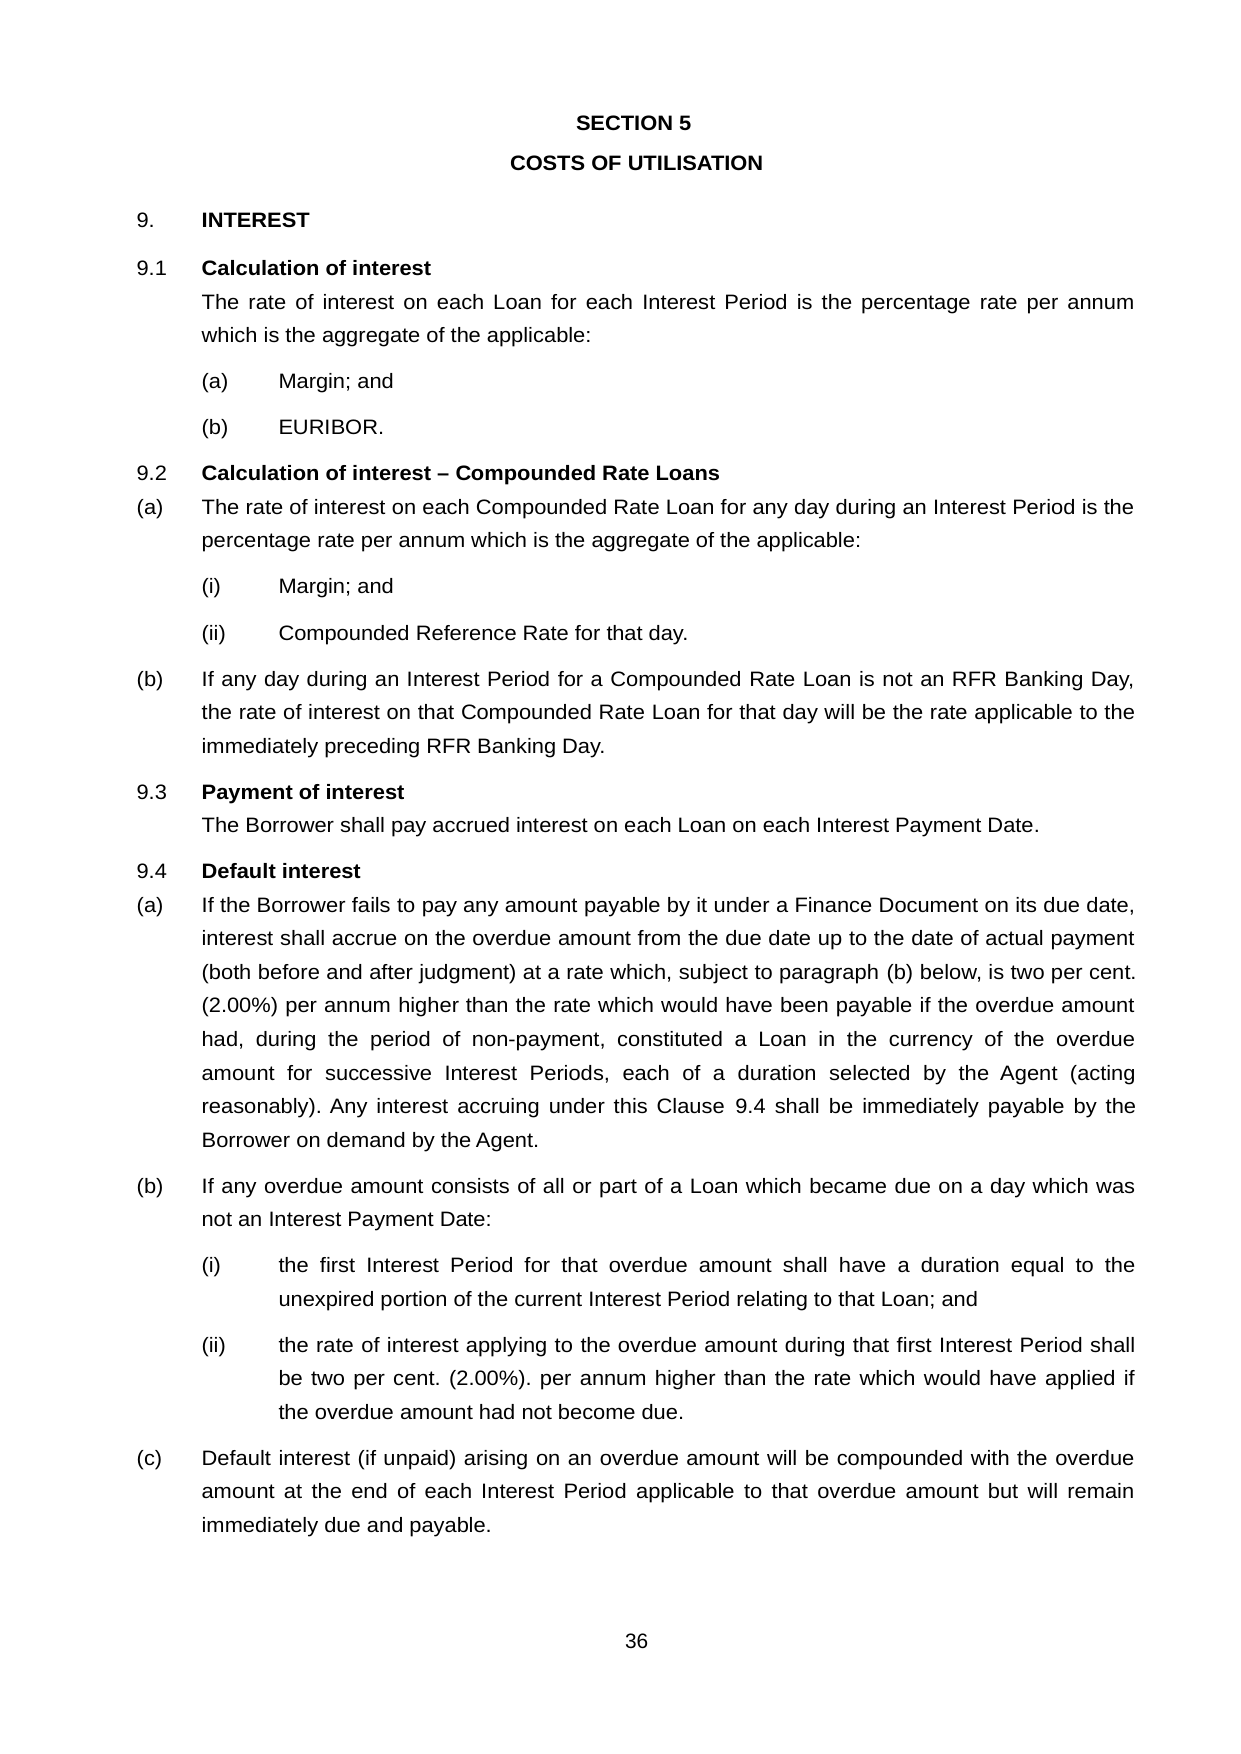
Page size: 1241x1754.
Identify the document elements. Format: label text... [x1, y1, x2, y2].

text The Borrower shall pay accrued interest on each Loan on each Interest Payment Date. [201, 813, 1137, 837]
text Margin; and [201, 574, 1137, 598]
text If any overdue amount consists of all or part of a Loan which became due on a day which was not an Interest Payment Date: [136, 1173, 1137, 1231]
text If any day during an Interest Period for a Compounded Rate Loan is not an RFR Banking Day, the rate of interest on that Compounded Rate Loan for that day will be the rate applicable to the immediately preceding RFR Banking Day. [136, 666, 1137, 757]
text Margin; and [201, 369, 1137, 393]
text Costs of utilisation [136, 151, 1137, 175]
text Default interest [136, 859, 1137, 883]
text the first Interest Period for that overdue amount shall have a duration equal to the unexpired portion of the current Interest Period relating to that Loan; and [201, 1253, 1137, 1311]
text Compounded Reference Rate for that day. [201, 620, 1137, 644]
text The rate of interest on each Compounded Rate Loan for any day during an Interest Period is the percentage rate per annum which is the aggregate of the applicable: [136, 495, 1137, 552]
text The rate of interest on each Loan for each Interest Period is the percentage rate per annum which is the aggregate of the applicable: [201, 289, 1137, 347]
text the rate of interest applying to the overdue amount during that first Interest Period shall be two per cent. (2.00%). per annum higher than the rate which would have applied if the overdue amount had not become due. [201, 1333, 1137, 1424]
text Default interest (if unpaid) arising on an overdue amount will be compounded with the overdue amount at the end of each Interest Period applicable to that overdue amount but will remain immediately due and payable. [136, 1446, 1137, 1537]
text Calculation of interest [136, 256, 1137, 280]
text Calculation of interest – Compounded Rate Loans [136, 461, 1137, 485]
text If the Borrower fails to pay any amount payable by it under a Finance Document on its due date, interest shall accrue on the overdue amount from the due date up to the date of actual payment (both before and after judgment) at a rate which, subject to paragraph (b) below, is two per cent. (2.00%) per annum higher than the rate which would have been payable if the overdue amount had, during the period of non-payment, constituted a Loan in the currency of the overdue amount for successive Interest Periods, each of a duration selected by the Agent (acting reasonably). Any interest accruing under this Clause 9.4 shall be immediately payable by the Borrower on demand by the Agent. [136, 893, 1137, 1151]
text EURIBOR. [201, 415, 1137, 439]
text Payment of interest [136, 779, 1137, 803]
text Interest [136, 208, 1137, 232]
